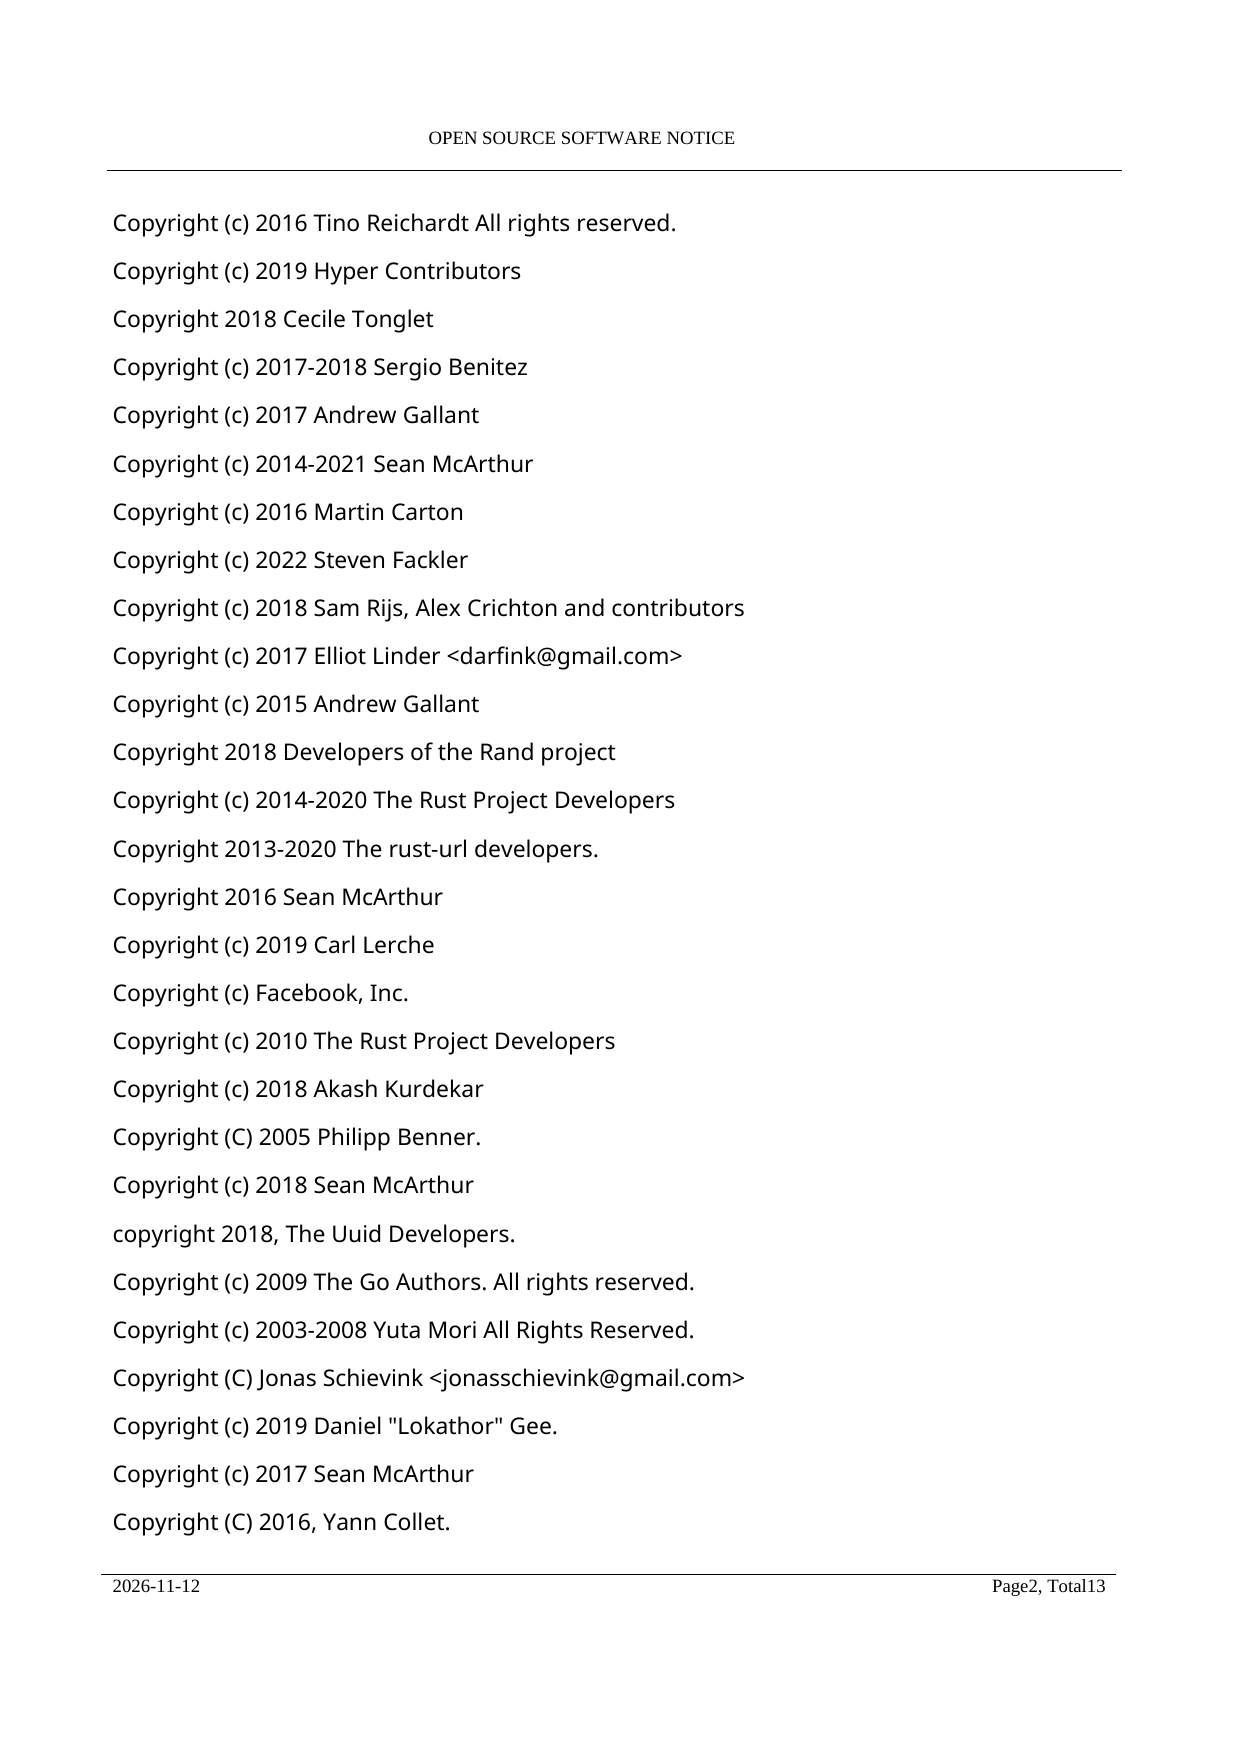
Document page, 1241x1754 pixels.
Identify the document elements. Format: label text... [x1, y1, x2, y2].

text Copyright (c) 2003-2008 Yuta Mori All Rights Reserved. [112, 1313, 1128, 1346]
text Copyright (C) 2005 Philipp Benner. [112, 1121, 1128, 1153]
text Copyright (c) 2019 Daniel "Lokathor" Gee. [112, 1409, 1128, 1442]
text Copyright (c) 2016 Martin Carton [112, 495, 1128, 528]
text Copyright (C) Jonas Schievink <jonasschievink@gmail.com> [112, 1361, 1128, 1394]
text Copyright (c) 2017-2018 Sergio Benitez [112, 351, 1128, 383]
text Copyright (c) Facebook, Inc. [112, 976, 1128, 1009]
text Copyright 2013-2020 The rust-url developers. [112, 832, 1128, 864]
text Copyright (c) 2018 Akash Kurdekar [112, 1073, 1128, 1105]
text Copyright (c) 2018 Sam Rijs, Alex Crichton and contributors [112, 591, 1128, 624]
text Copyright (c) 2015 Andrew Gallant [112, 688, 1128, 720]
text Copyright (c) 2018 Sean McArthur [112, 1169, 1128, 1201]
text Copyright 2016 Sean McArthur [112, 880, 1128, 913]
text Copyright (c) 2022 Steven Fackler [112, 543, 1128, 576]
text Copyright (c) 2019 Carl Lerche [112, 928, 1128, 961]
text Copyright (c) 2017 Elliot Linder <darfink@gmail.com> [112, 639, 1128, 672]
text copyright 2018, The Uuid Developers. [112, 1217, 1128, 1249]
text Copyright (c) 2014-2020 The Rust Project Developers [112, 784, 1128, 816]
text Copyright (c) 2017 Andrew Gallant [112, 399, 1128, 431]
text Copyright (C) 2016, Yann Collet. [112, 1506, 1128, 1538]
text Copyright (c) 2019 Hyper Contributors [112, 254, 1128, 287]
text Copyright (c) 2016 Tino Reichardt All rights reserved. [112, 206, 1128, 239]
text Copyright (c) 2010 The Rust Project Developers [112, 1024, 1128, 1057]
text Copyright 2018 Developers of the Rand project [112, 736, 1128, 768]
text Copyright (c) 2017 Sean McArthur [112, 1458, 1128, 1490]
text Copyright (c) 2009 The Go Authors. All rights reserved. [112, 1265, 1128, 1298]
text Copyright 2018 Cecile Tonglet [112, 303, 1128, 335]
text Copyright (c) 2014-2021 Sean McArthur [112, 447, 1128, 479]
